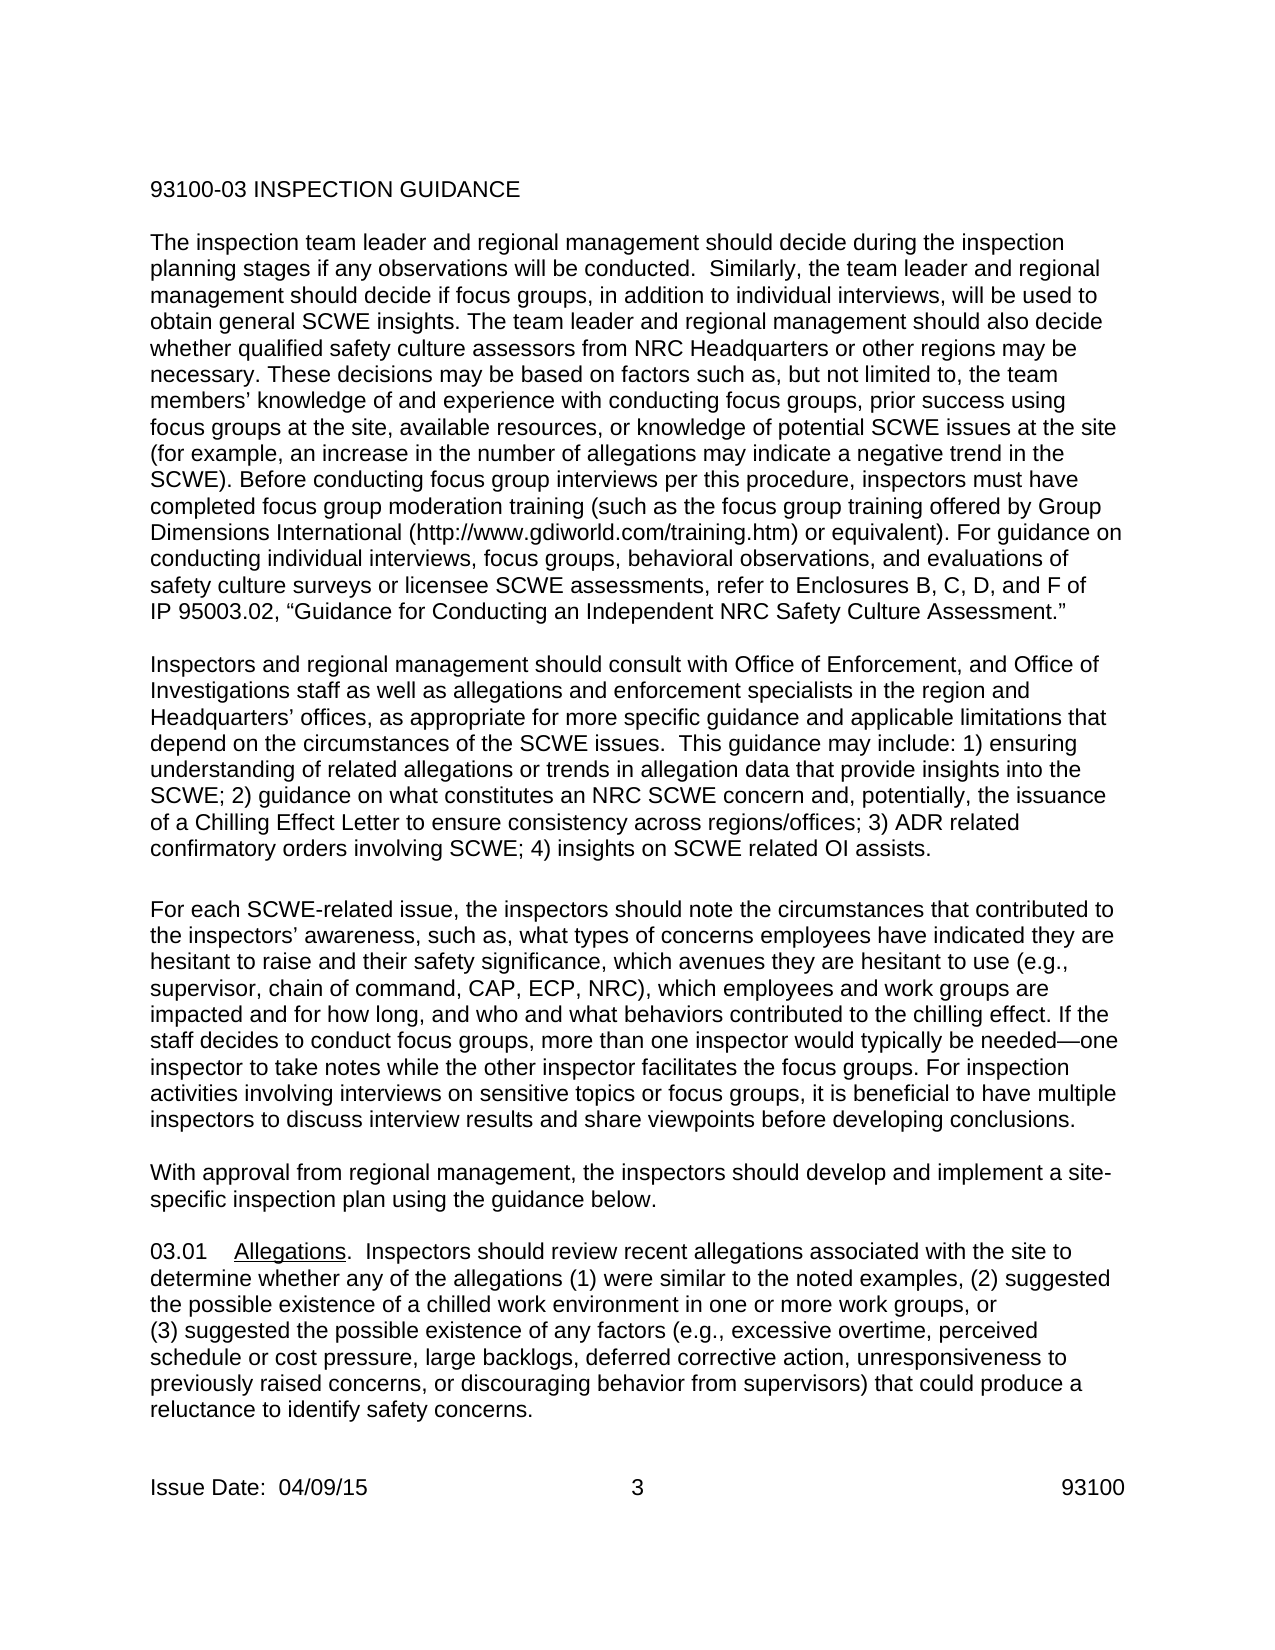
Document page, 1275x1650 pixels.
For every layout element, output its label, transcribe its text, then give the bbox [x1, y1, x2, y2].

text For each SCWE-related issue, the inspectors should note the circumstances that contributed to the inspectors’ awareness, such as, what types of concerns employees have indicated they are hesitant to raise and their safety significance, which avenues they are hesitant to use (e.g., supervisor, chain of command, CAP, ECP, NRC), which employees and work groups are impacted and for how long, and who and what behaviors contributed to the chilling effect. If the staff decides to conduct focus groups, more than one inspector would typically be needed—one inspector to take notes while the other inspector facilitates the focus groups. For inspection activities involving interviews on sensitive topics or focus groups, it is beneficial to have multiple inspectors to discuss interview results and share viewpoints before developing conclusions. [150, 896, 1125, 1133]
text With approval from regional management, the inspectors should develop and implement a site-specific inspection plan using the guidance below. [150, 1159, 1125, 1212]
text 03.01 Allegations. Inspectors should review recent allegations associated with the site to determine whether any of the allegations (1) were similar to the noted examples, (2) suggested the possible existence of a chilled work environment in one or more work groups, or (3) suggested the possible existence of any factors (e.g., excessive overtime, perceived schedule or cost pressure, large backlogs, deferred corrective action, unresponsiveness to previously raised concerns, or discouraging behavior from supervisors) that could produce a reluctance to identify safety concerns. [150, 1238, 1125, 1423]
text The inspection team leader and regional management should decide during the inspection planning stages if any observations will be conducted. Similarly, the team leader and regional management should decide if focus groups, in addition to individual interviews, will be used to obtain general SCWE insights. The team leader and regional management should also decide whether qualified safety culture assessors from NRC Headquarters or other regions may be necessary. These decisions may be based on factors such as, but not limited to, the team members’ knowledge of and experience with conducting focus groups, prior success using focus groups at the site, available resources, or knowledge of potential SCWE issues at the site (for example, an increase in the number of allegations may indicate a negative trend in the SCWE). Before conducting focus group interviews per this procedure, inspectors must have completed focus group moderation training (such as the focus group training offered by Group Dimensions International (http://www.gdiworld.com/training.htm) or equivalent). For guidance on conducting individual interviews, focus groups, behavioral observations, and evaluations of safety culture surveys or licensee SCWE assessments, refer to Enclosures B, C, D, and F of IP 95003.02, “Guidance for Conducting an Independent NRC Safety Culture Assessment.” [150, 229, 1125, 624]
text Inspectors and regional management should consult with Office of Enforcement, and Office of Investigations staff as well as allegations and enforcement specialists in the region and Headquarters’ offices, as appropriate for more specific guidance and applicable limitations that depend on the circumstances of the SCWE issues. This guidance may include: 1) ensuring understanding of related allegations or trends in allegation data that provide insights into the SCWE; 2) guidance on what constitutes an NRC SCWE concern and, potentially, the issuance of a Chilling Effect Letter to ensure consistency across regions/offices; 3) ADR related confirmatory orders involving SCWE; 4) insights on SCWE related OI assists. [150, 651, 1125, 862]
text 93100-03 INSPECTION GUIDANCE [150, 176, 1125, 203]
